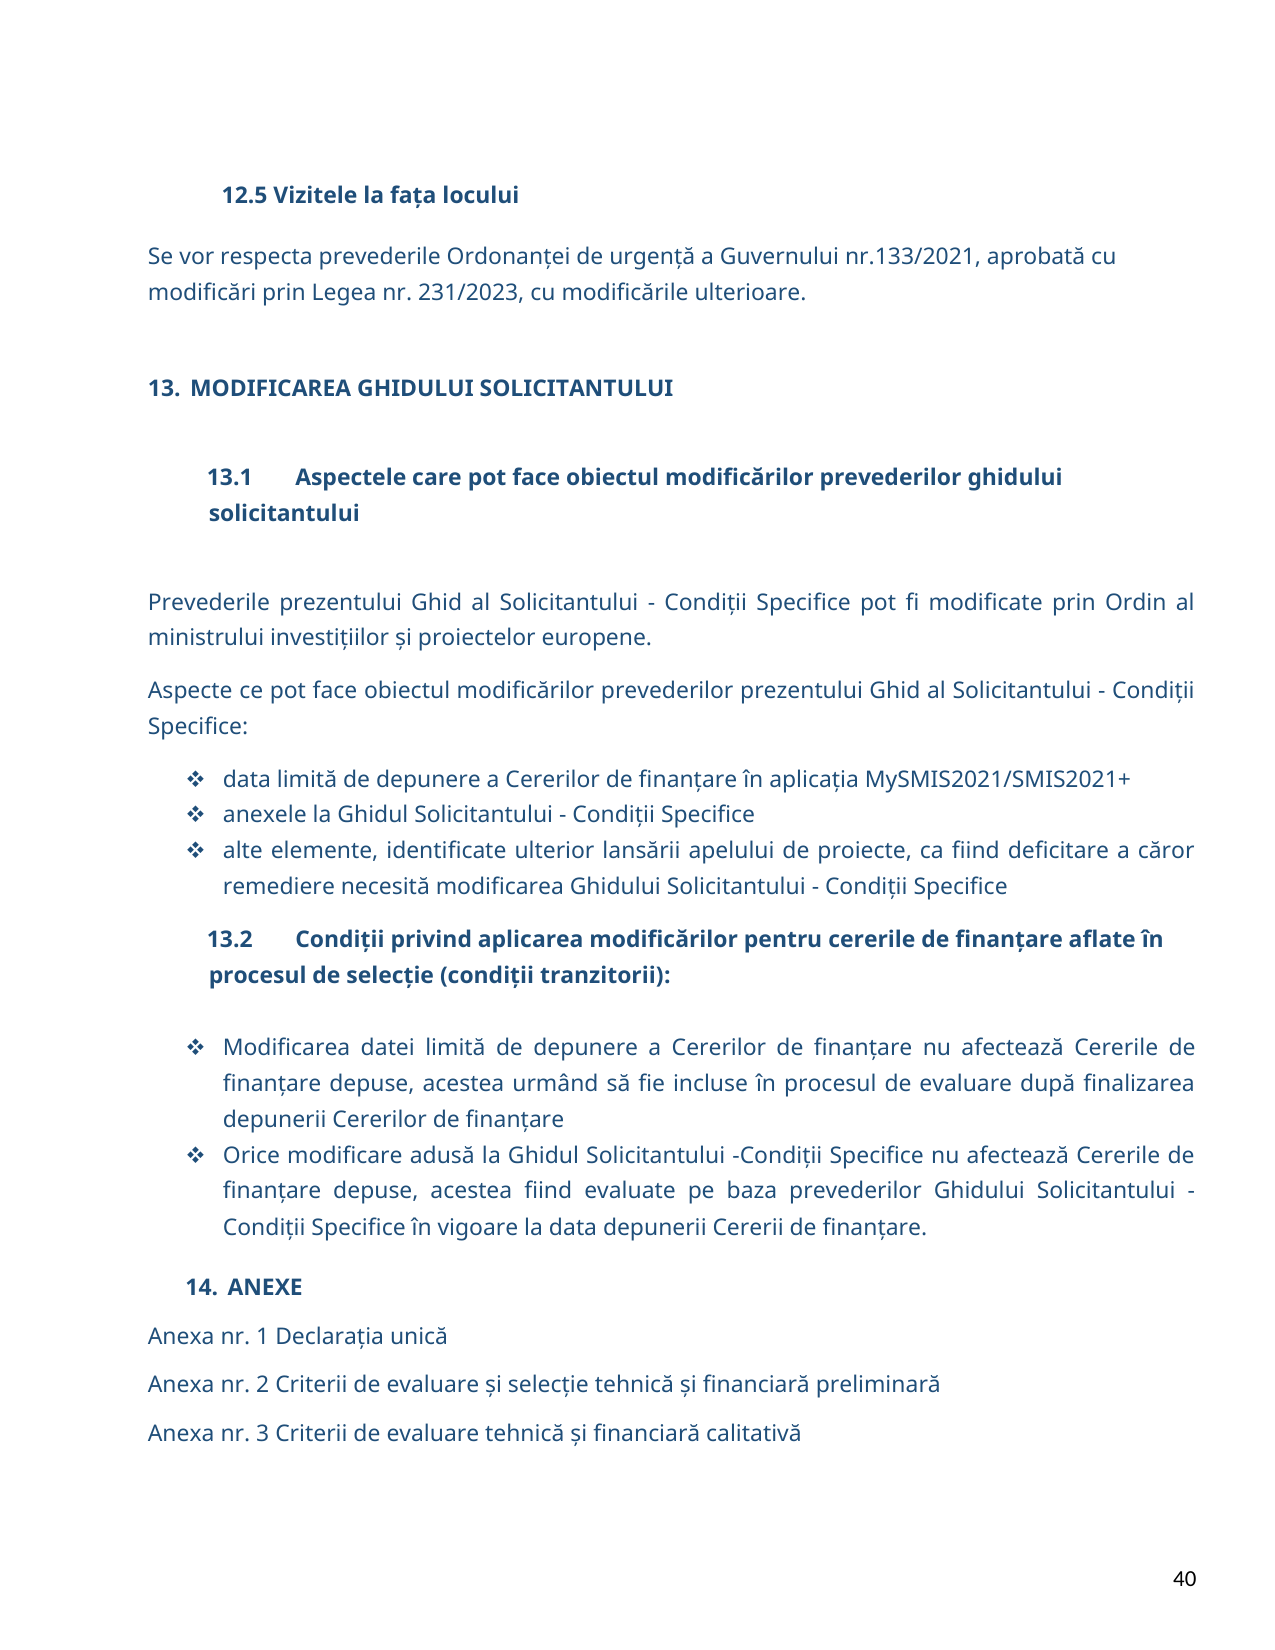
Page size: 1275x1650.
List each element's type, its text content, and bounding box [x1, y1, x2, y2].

list data limită de depunere a Cererilor de finanțare în aplicația MySMIS2021/SMIS2021+ [185, 762, 1196, 794]
list Orice modificare adusă la Ghidul Solicitantului -Condiții Specifice nu afectează Cererile de finanțare depuse, acestea fiind evaluate pe baza prevederilor Ghidului Solicitantului - Condiții Specifice în vigoare la data depunerii Cererii de finanțare. [185, 1138, 1196, 1242]
text Anexa nr. 3 Criterii de evaluare tehnică și financiară calitativă [148, 1417, 1196, 1448]
subtitle Condiții privind aplicarea modificărilor pentru cererile de finanțare aflate în procesul de selecție (condiții tranzitorii): [207, 923, 1196, 990]
text Prevederile prezentului Ghid al Solicitantului - Condiții Specifice pot fi modificate prin Ordin al ministrului investițiilor și proiectelor europene. [148, 585, 1196, 653]
list anexele la Ghidul Solicitantului - Condiții Specifice [185, 798, 1196, 830]
text Anexa nr. 1 Declarația unică [148, 1320, 1196, 1351]
subtitle 12.5 Vizitele la fața locului [148, 179, 1196, 210]
subtitle ANEXE [185, 1271, 1196, 1303]
subtitle MODIFICAREA GHIDULUI SOLICITANTULUI [148, 372, 1196, 404]
list alte elemente, identificate ulterior lansării apelului de proiecte, ca fiind deficitare a căror remediere necesită modificarea Ghidului Solicitantului - Condiții Specifice [185, 834, 1196, 902]
text Anexa nr. 2 Criterii de evaluare și selecție tehnică și financiară preliminară [148, 1368, 1196, 1399]
text Aspecte ce pot face obiectul modificărilor prevederilor prezentului Ghid al Solicitantului - Condiții Specifice: [148, 674, 1196, 741]
list Modificarea datei limită de depunere a Cererilor de finanțare nu afectează Cererile de finanțare depuse, acestea urmând să fie incluse în procesul de evaluare după finalizarea depunerii Cererilor de finanțare [185, 1031, 1196, 1134]
subtitle Se vor respecta prevederile Ordonanței de urgență a Guvernului nr.133/2021, aprobată cu modificări prin Legea nr. 231/2023, cu modificările ulterioare. [148, 239, 1196, 307]
subtitle Aspectele care pot face obiectul modificărilor prevederilor ghidului solicitantului [207, 461, 1196, 528]
